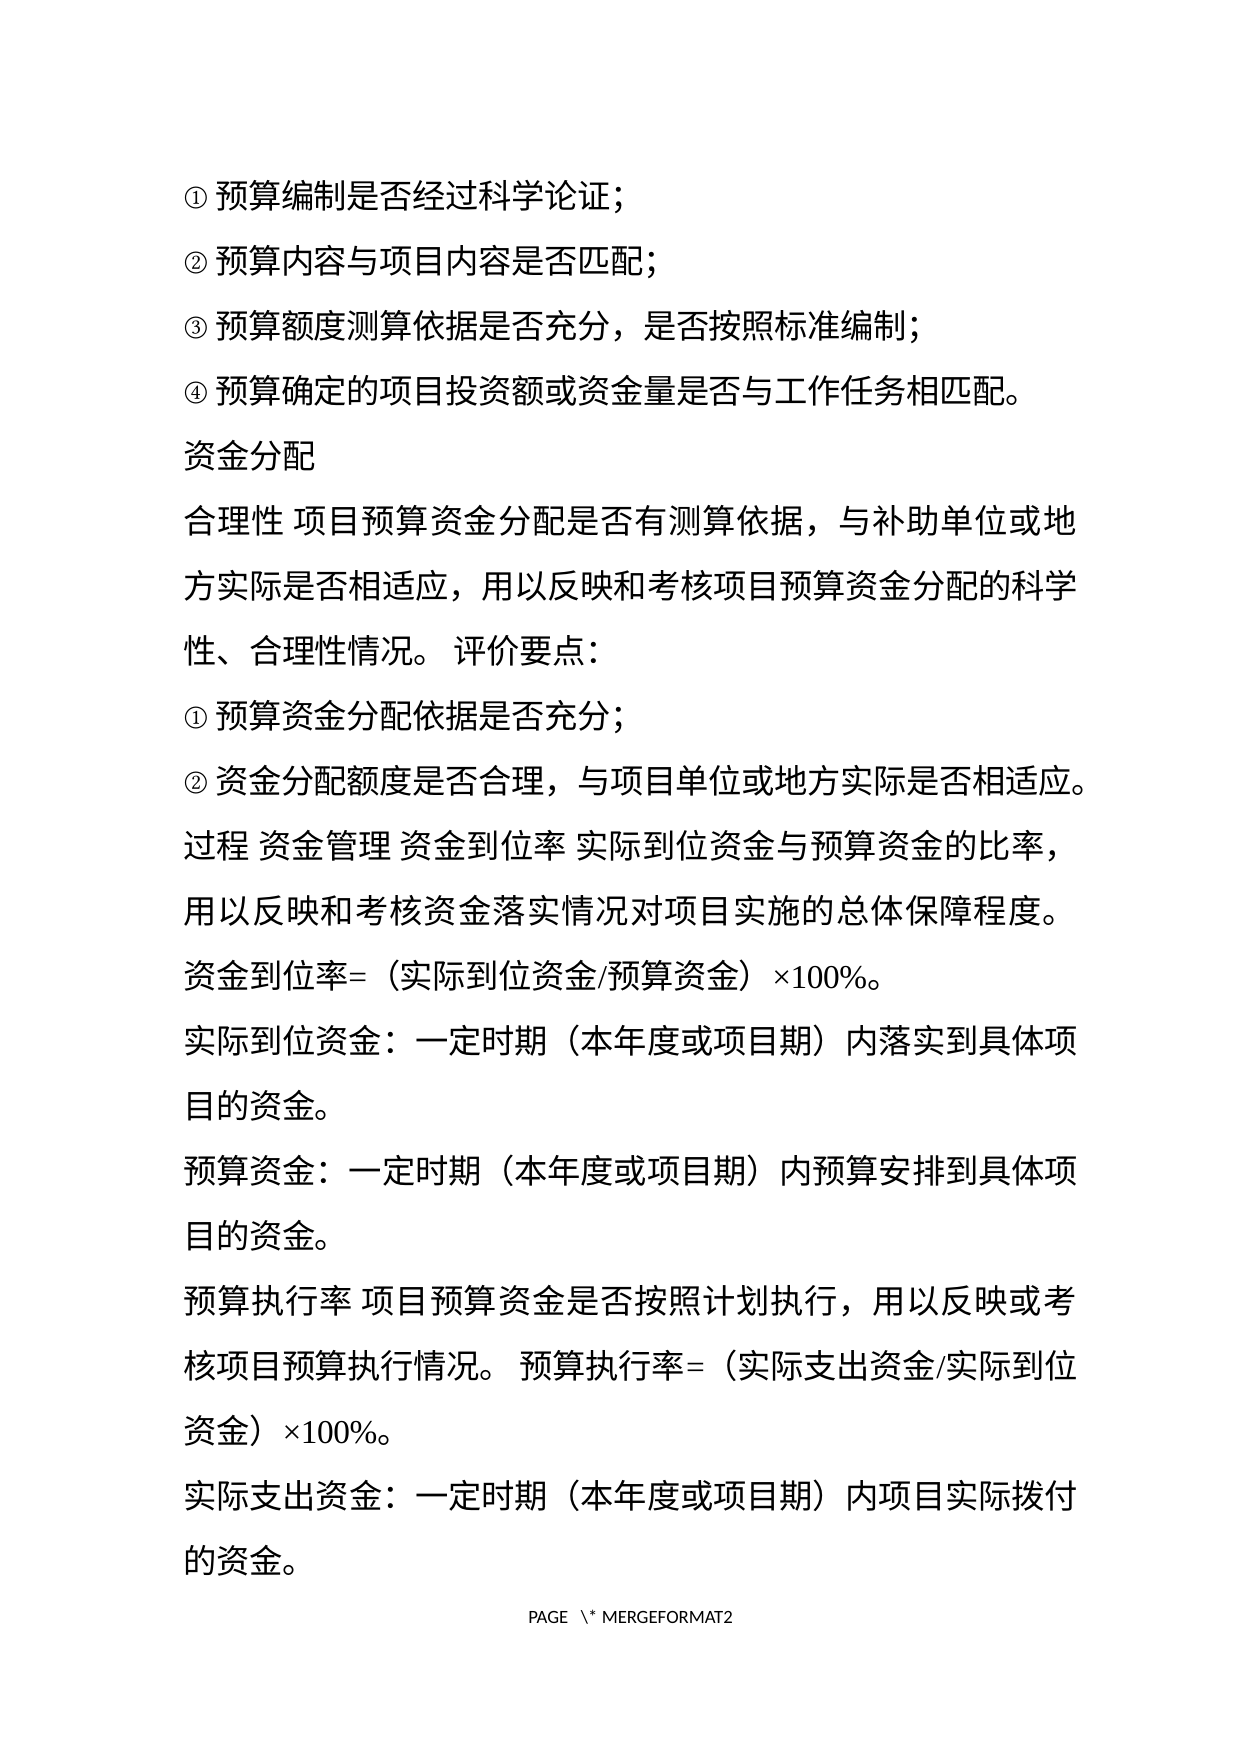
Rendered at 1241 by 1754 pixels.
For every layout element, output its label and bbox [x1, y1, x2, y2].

text [183, 162, 1078, 1592]
